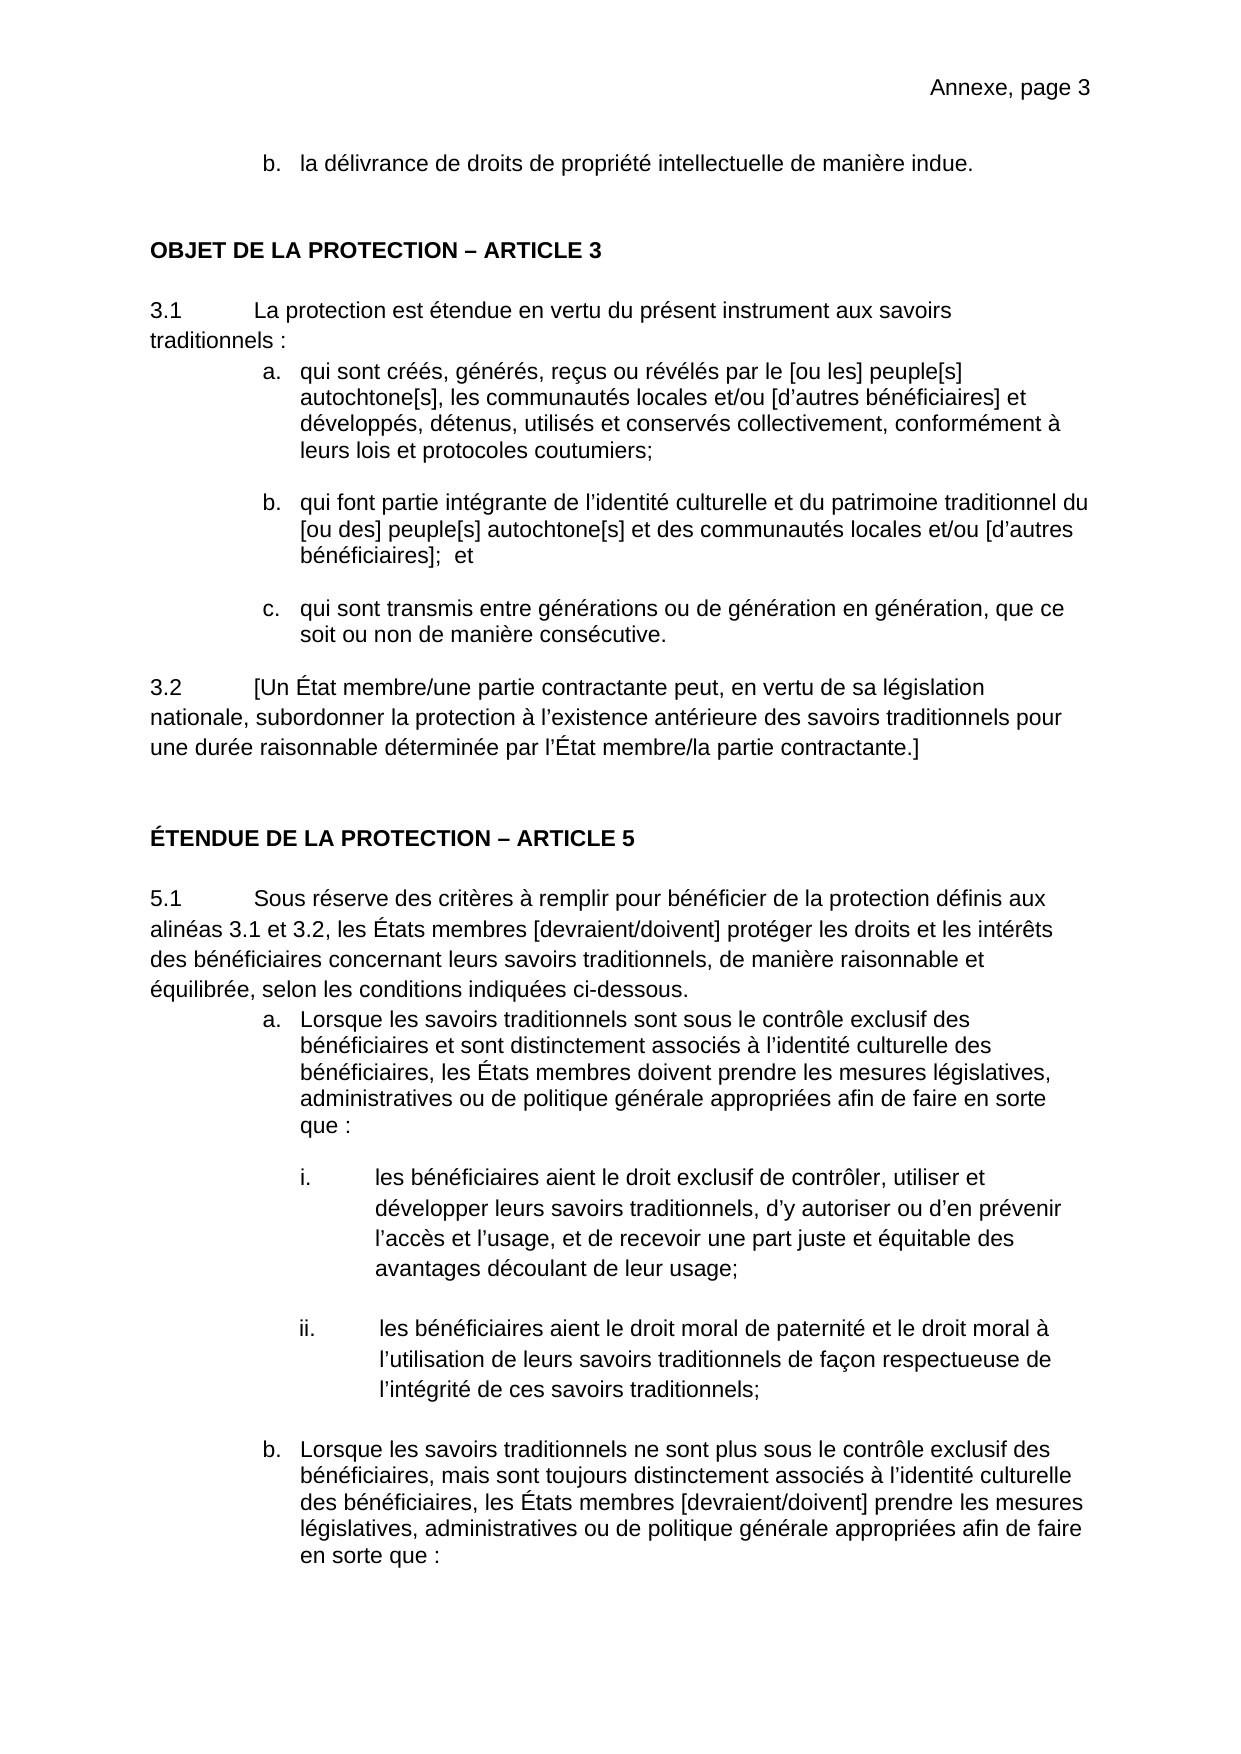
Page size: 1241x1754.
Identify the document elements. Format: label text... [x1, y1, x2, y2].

list Lorsque les savoirs traditionnels sont sous le contrôle exclusif des bénéficiaires et sont distinctement associés à l’identité culturelle des bénéficiaires, les États membres doivent prendre les mesures législatives, administratives ou de politique générale appropriées afin de faire en sorte que : [262, 1006, 1090, 1138]
list Lorsque les savoirs traditionnels ne sont plus sous le contrôle exclusif des bénéficiaires, mais sont toujours distinctement associés à l’identité culturelle des bénéficiaires, les États membres [devraient/doivent] prendre les mesures législatives, administratives ou de politique générale appropriées afin de faire en sorte que : [262, 1436, 1090, 1568]
list qui sont transmis entre générations ou de génération en génération, que ce soit ou non de manière consécutive. [262, 595, 1090, 647]
list qui font partie intégrante de l’identité culturelle et du patrimoine traditionnel du [ou des] peuple[s] autochtone[s] et des communautés locales et/ou [d’autres bénéficiaires]; et [262, 489, 1090, 568]
list qui sont créés, générés, reçus ou révélés par le [ou les] peuple[s] autochtone[s], les communautés locales et/ou [d’autres bénéficiaires] et développés, détenus, utilisés et conservés collectivement, conformément à leurs lois et protocoles coutumiers; [262, 358, 1090, 463]
text 3.2 [Un État membre/une partie contractante peut, en vertu de sa législation nationale, subordonner la protection à l’existence antérieure des savoirs traditionnels pour une durée raisonnable déterminée par l’État membre/la partie contractante.] [150, 674, 1090, 761]
text OBJET DE LA PROTECTION – ARTICLE 3 [150, 237, 1090, 263]
list la délivrance de droits de propriété intellectuelle de manière indue. [262, 150, 1090, 176]
text ÉTENDUE DE LA PROTECTION – ARTICLE 5 [150, 825, 1090, 851]
text 3.1 La protection est étendue en vertu du présent instrument aux savoirs traditionnels : [150, 297, 1090, 354]
text i. les bénéficiaires aient le droit exclusif de contrôler, utiliser et développer leurs savoirs traditionnels, d’y autoriser ou d’en prévenir l’accès et l’usage, et de recevoir une part juste et équitable des avantages découlant de leur usage; [300, 1164, 1090, 1281]
text ii. les bénéficiaires aient le droit moral de paternité et le droit moral à l’utilisation de leurs savoirs traditionnels de façon respectueuse de l’intégrité de ces savoirs traditionnels; [299, 1315, 1090, 1402]
text 5.1 Sous réserve des critères à remplir pour bénéficier de la protection définis aux alinéas 3.1 et 3.2, les États membres [devraient/doivent] protéger les droits et les intérêts des bénéficiaires concernant leurs savoirs traditionnels, de manière raisonnable et équilibrée, selon les conditions indiquées ci-dessous. [150, 885, 1090, 1002]
